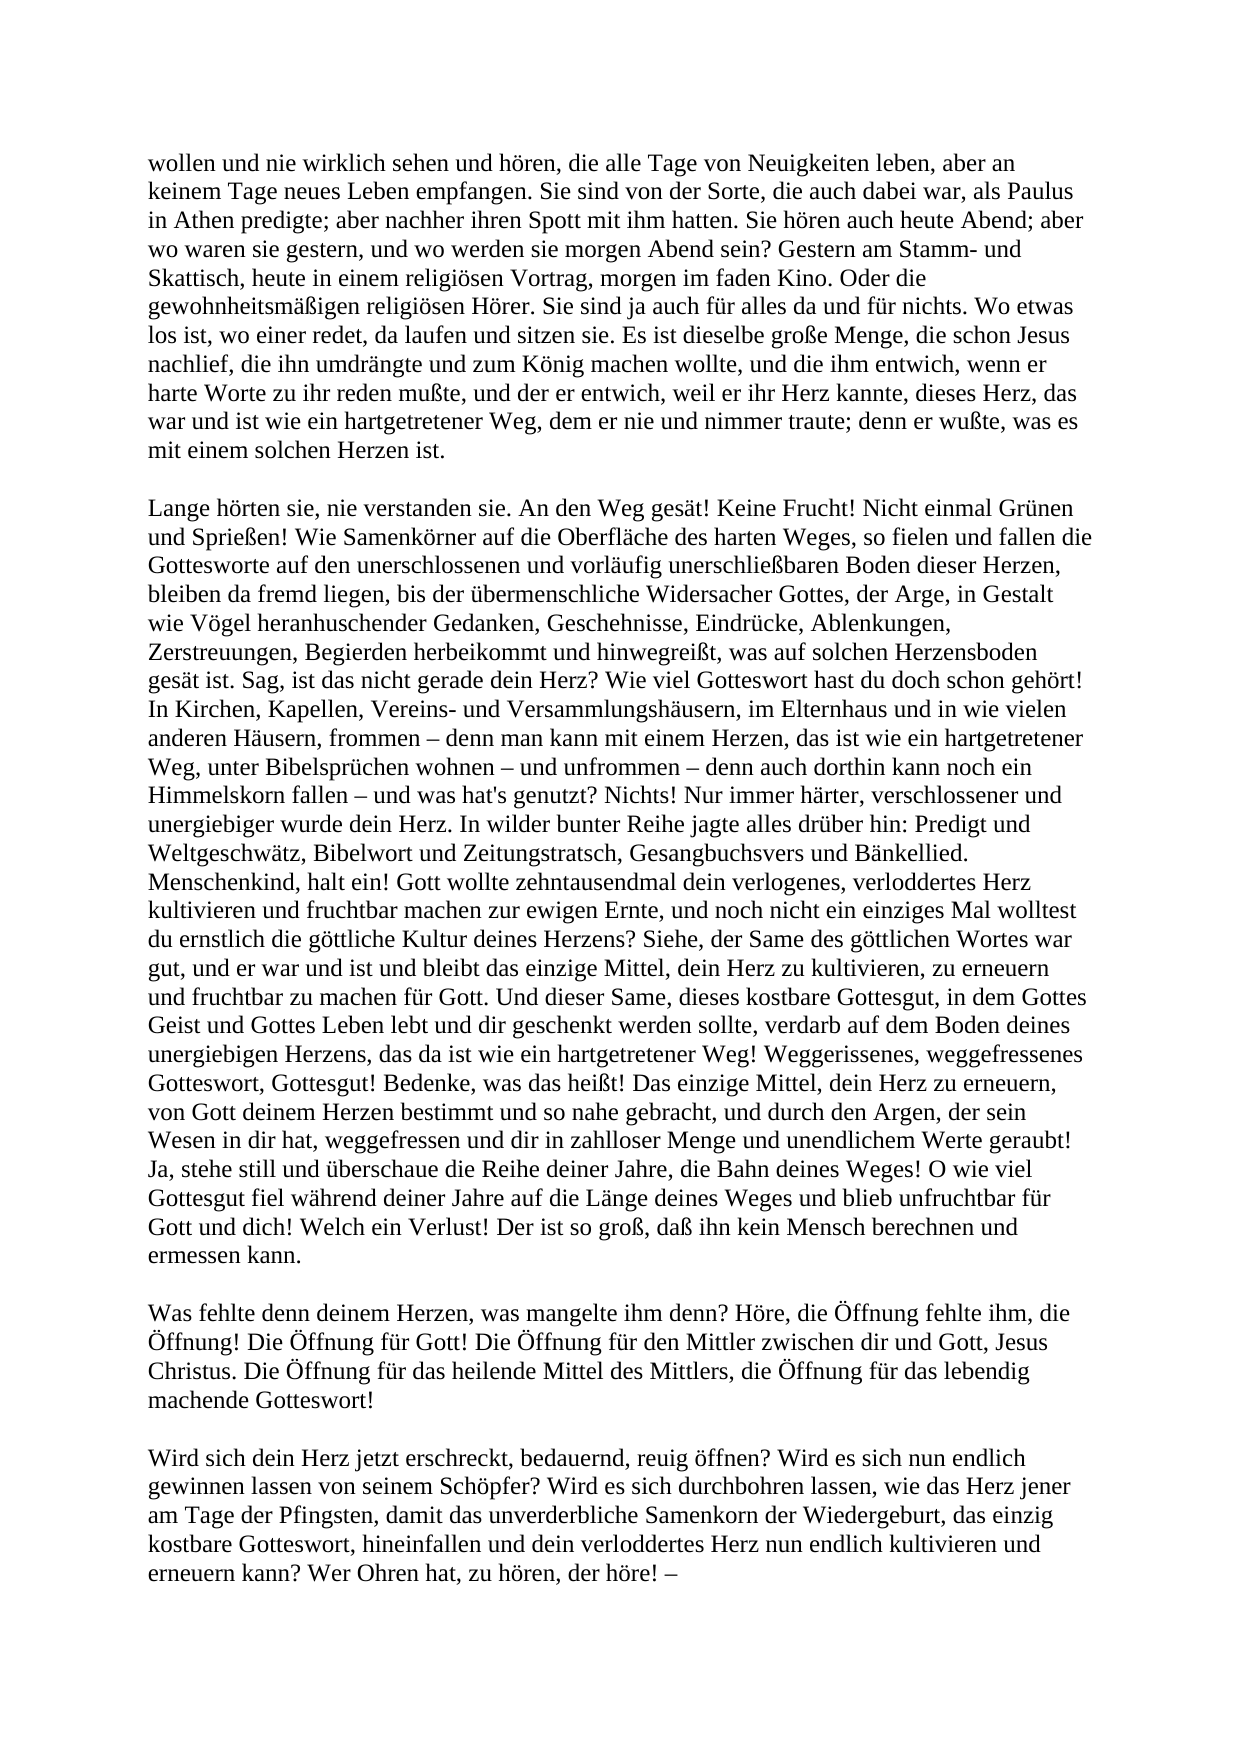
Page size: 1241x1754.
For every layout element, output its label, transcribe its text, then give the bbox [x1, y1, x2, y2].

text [148, 148, 1093, 464]
text Lange hörten sie, nie verstanden sie. An den Weg gesät! Keine Frucht! Nicht einmal Grünen und Sprießen! Wie Samenkörner auf die Oberfläche des harten Weges, so fielen und fallen die Gottesworte auf den unerschlossenen und vorläufig unerschließbaren Boden dieser Herzen, bleiben da fremd liegen, bis der übermenschliche Widersacher Gottes, der Arge, in Gestalt wie Vögel heranhuschender Gedanken, Geschehnisse, Eindrücke, Ablenkungen, Zerstreuungen, Begierden herbeikommt und hinwegreißt, was auf solchen Herzensboden gesät ist. Sag, ist das nicht gerade dein Herz? Wie viel Gotteswort hast du doch schon gehört! In Kirchen, Kapellen, Vereins- und Versammlungshäusern, im Elternhaus und in wie vielen anderen Häusern, frommen – denn man kann mit einem Herzen, das ist wie ein hartgetretener Weg, unter Bibelsprüchen wohnen – und unfrommen – denn auch dorthin kann noch ein Himmelskorn fallen – und was hat's genutzt? Nichts! Nur immer härter, verschlossener und unergiebiger wurde dein Herz. In wilder bunter Reihe jagte alles drüber hin: Predigt und Weltgeschwätz, Bibelwort und Zeitungstratsch, Gesangbuchsvers und Bänkellied. Menschenkind, halt ein! Gott wollte zehntausendmal dein verlogenes, verloddertes Herz kultivieren und fruchtbar machen zur ewigen Ernte, und noch nicht ein einziges Mal wolltest du ernstlich die göttliche Kultur deines Herzens? Siehe, der Same des göttlichen Wortes war gut, und er war und ist und bleibt das einzige Mittel, dein Herz zu kultivieren, zu erneuern und fruchtbar zu machen für Gott. Und dieser Same, dieses kostbare Gottesgut, in dem Gottes Geist und Gottes Leben lebt und dir geschenkt werden sollte, verdarb auf dem Boden deines unergiebigen Herzens, das da ist wie ein hartgetretener Weg! Weggerissenes, weggefressenes Gotteswort, Gottesgut! Bedenke, was das heißt! Das einzige Mittel, dein Herz zu erneuern, von Gott deinem Herzen bestimmt und so nahe gebracht, und durch den Argen, der sein Wesen in dir hat, weggefressen und dir in zahlloser Menge und unendlichem Werte geraubt! Ja, stehe still und überschaue die Reihe deiner Jahre, die Bahn deines Weges! O wie viel Gottesgut fiel während deiner Jahre auf die Länge deines Weges und blieb unfruchtbar für Gott und dich! Welch ein Verlust! Der ist so groß, daß ihn kein Mensch berechnen und ermessen kann. [148, 493, 1093, 1269]
text Was fehlte denn deinem Herzen, was mangelte ihm denn? Höre, die Öffnung fehlte ihm, die Öffnung! Die Öffnung für Gott! Die Öffnung für den Mittler zwischen dir und Gott, Jesus Christus. Die Öffnung für das heilende Mittel des Mittlers, die Öffnung für das lebendig machende Gotteswort! [148, 1298, 1093, 1413]
text Wird sich dein Herz jetzt erschreckt, bedauernd, reuig öffnen? Wird es sich nun endlich gewinnen lassen von seinem Schöpfer? Wird es sich durchbohren lassen, wie das Herz jener am Tage der Pfingsten, damit das unverderbliche Samenkorn der Wiedergeburt, das einzig kostbare Gotteswort, hineinfallen und dein verloddertes Herz nun endlich kultivieren und erneuern kann? Wer Ohren hat, zu hören, der höre! – [148, 1443, 1093, 1586]
